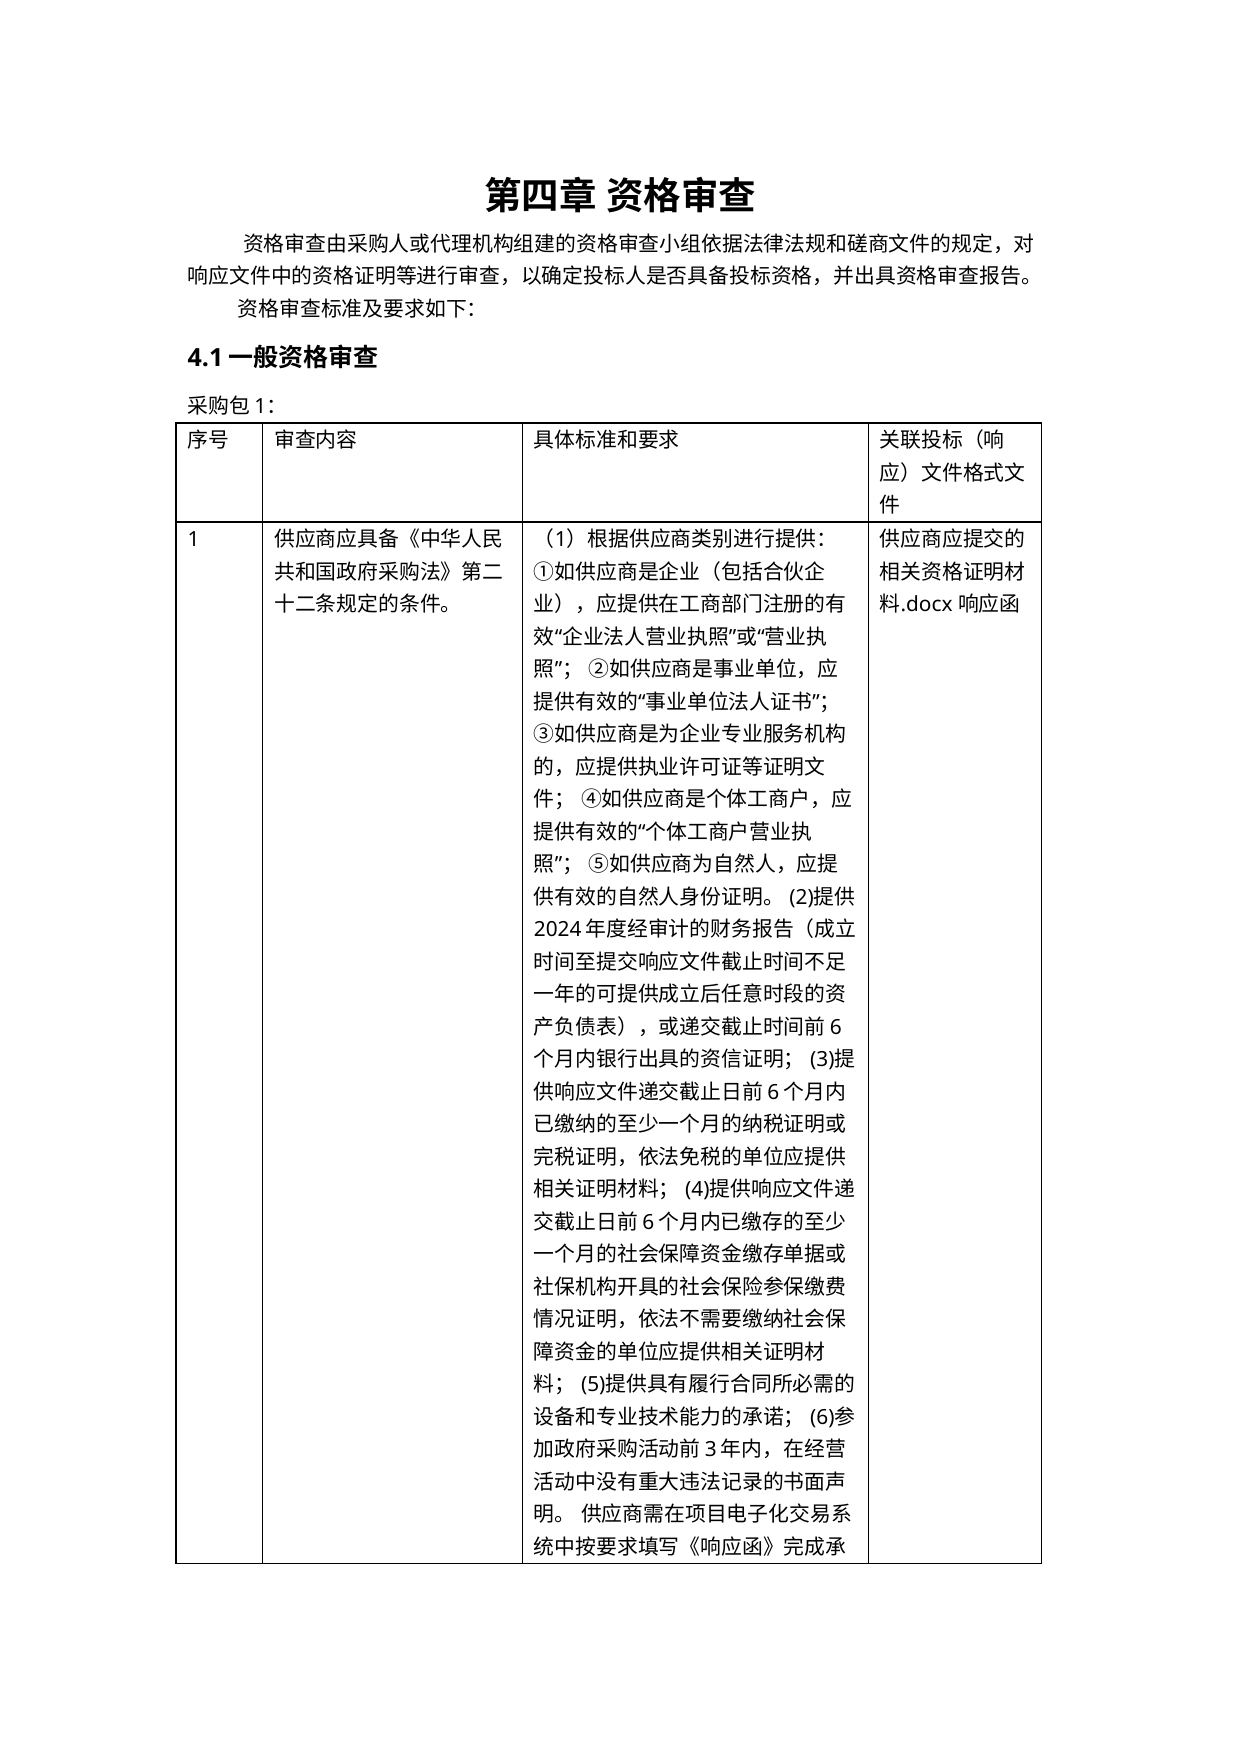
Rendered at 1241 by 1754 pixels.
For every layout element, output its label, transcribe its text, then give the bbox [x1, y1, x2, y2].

table_header 具体标准和要求 [523, 424, 868, 521]
text 采购包1： [187, 389, 1053, 422]
table_header 序号 [177, 424, 262, 521]
text 4.1一般资格审查 [187, 324, 1053, 389]
text 资格审查标准及要求如下： [187, 292, 1053, 324]
table_header 审查内容 [263, 424, 522, 521]
table_cell 1 [177, 523, 262, 1563]
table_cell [263, 523, 522, 1563]
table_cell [523, 523, 868, 1563]
table_header 关联投标（响应）文件格式文件 [869, 424, 1041, 521]
text 资格审查由采购人或代理机构组建的资格审查小组依据法律法规和磋商文件的规定，对响应文件中的资格证明等进行审查，以确定投标人是否具备投标资格，并出具资格审查报告。 [187, 227, 1053, 292]
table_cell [869, 523, 1041, 1563]
text 第四章 资格审查 [187, 162, 1053, 227]
